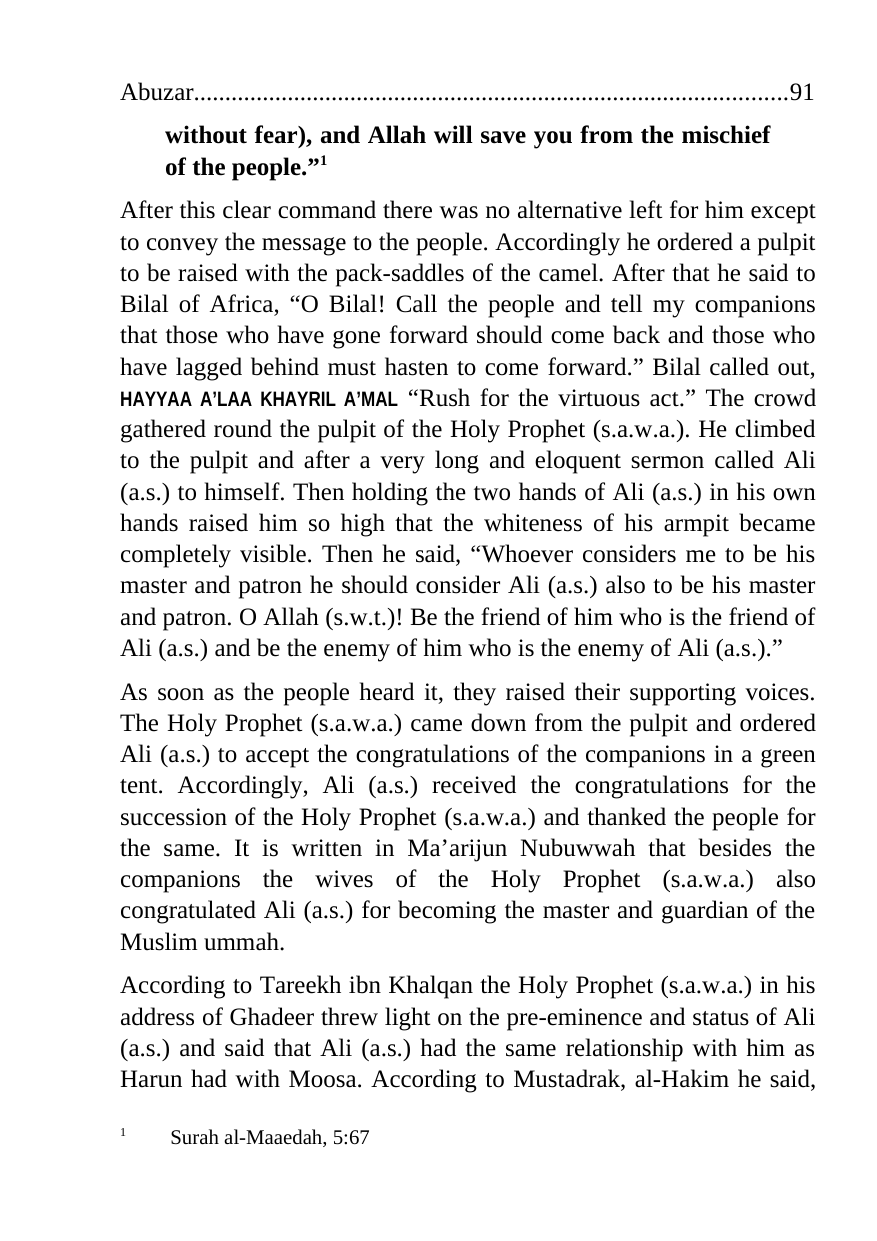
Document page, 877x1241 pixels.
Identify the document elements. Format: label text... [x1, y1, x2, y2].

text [120, 969, 817, 1094]
text As soon as the people heard it, they raised their supporting voices. The Holy Prophet (s.a.w.a.) came down from the pulpit and ordered Ali (a.s.) to accept the congratulations of the companions in a green tent. Accordingly, Ali (a.s.) received the congratulations for the succession of the Holy Prophet (s.a.w.a.) and thanked the people for the same. It is written in Ma’arijun Nubuwwah that besides the companions the wives of the Holy Prophet (s.a.w.a.) also congratulated Ali (a.s.) for becoming the master and guardian of the Muslim ummah. [120, 675, 817, 956]
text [165, 119, 772, 181]
text After this clear command there was no alternative left for him except to convey the message to the people. Accordingly he ordered a pulpit to be raised with the pack-saddles of the camel. After that he said to Bilal of Africa, “O Bilal! Call the people and tell my companions that those who have gone forward should come back and those who have lagged behind must hasten to come forward.” Bilal called out, HAYYAA A’LAA KHAYRIL A’MAL “Rush for the virtuous act.” The crowd gathered round the pulpit of the Holy Prophet (s.a.w.a.). He climbed to the pulpit and after a very long and eloquent sermon called Ali (a.s.) to himself. Then holding the two hands of Ali (a.s.) in his own hands raised him so high that the whiteness of his armpit became completely visible. Then he said, “Whoever considers me to be his master and patron he should consider Ali (a.s.) also to be his master and patron. O Allah (s.w.t.)! Be the friend of him who is the friend of Ali (a.s.) and be the enemy of him who is the enemy of Ali (a.s.).” [120, 194, 817, 662]
